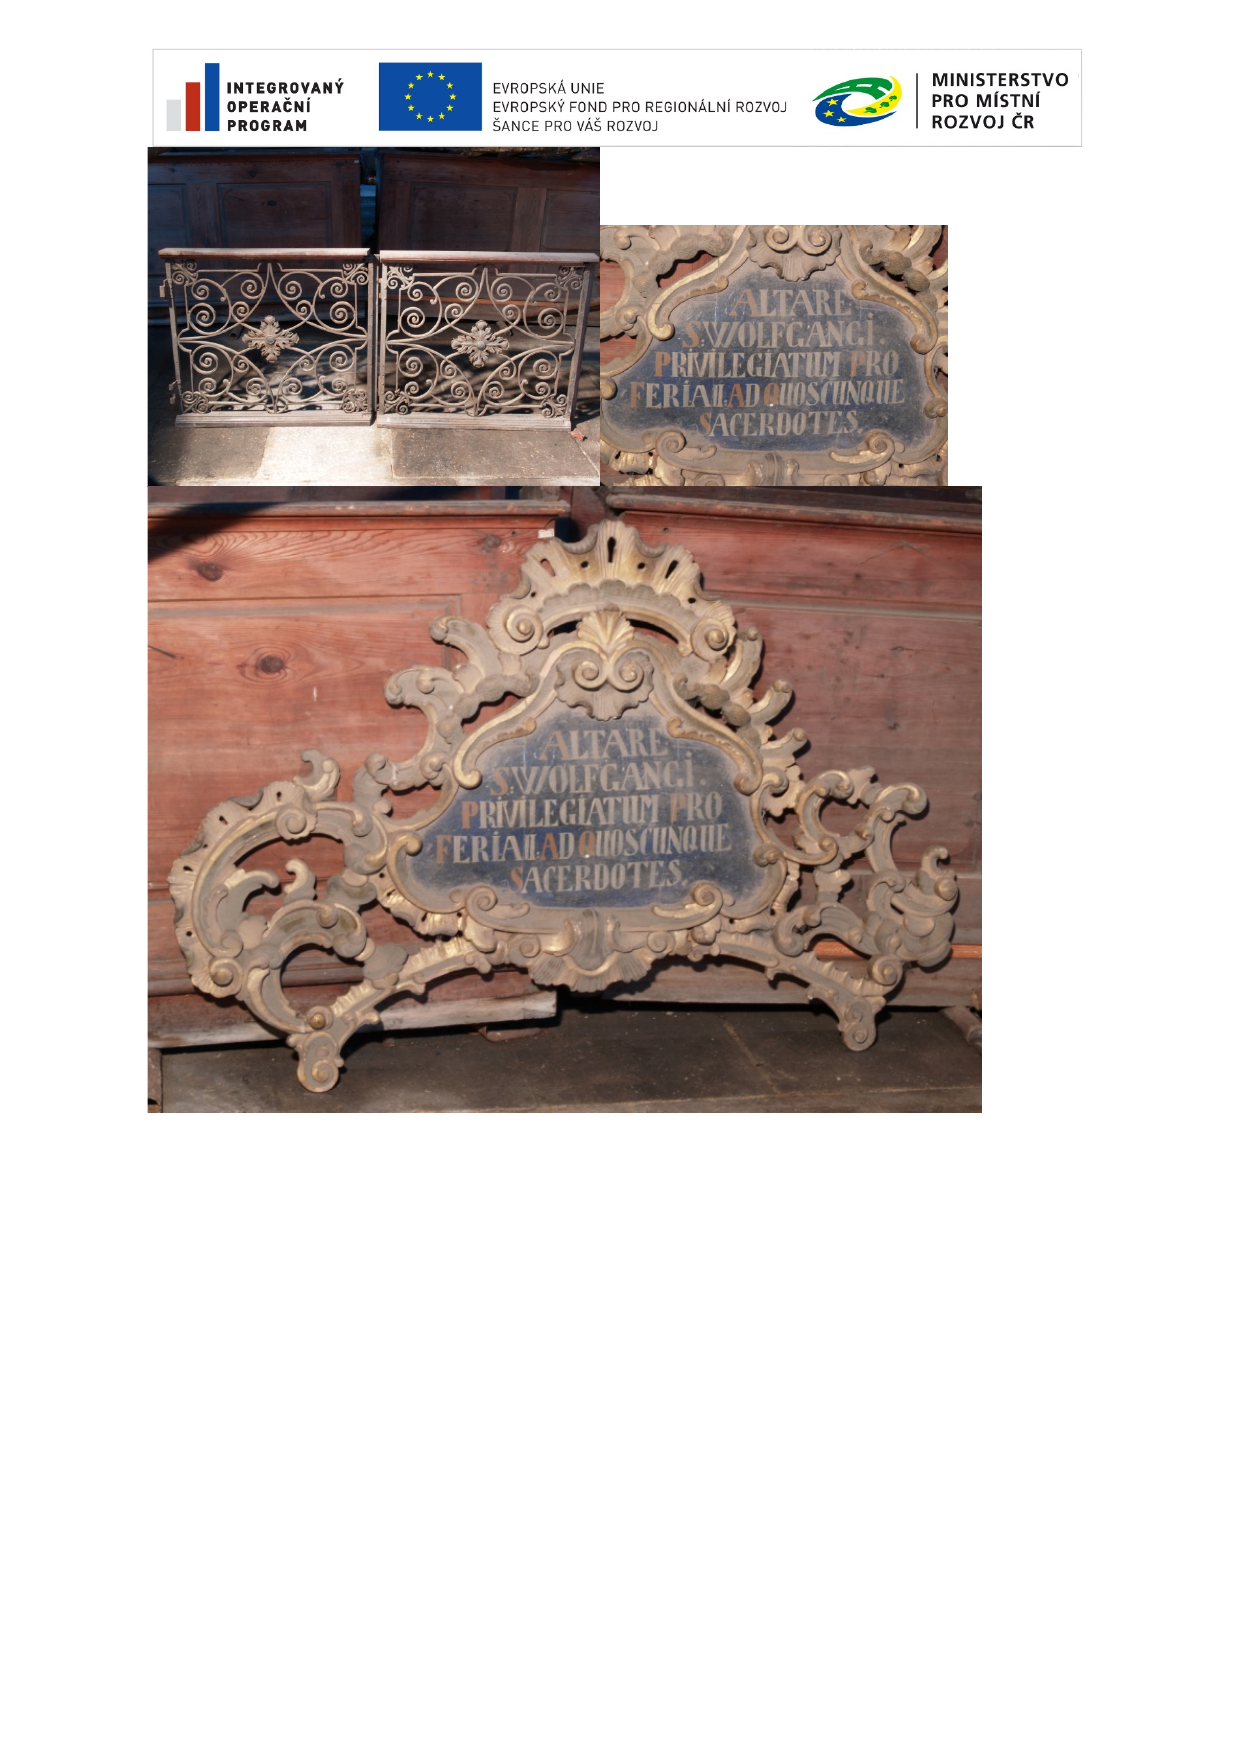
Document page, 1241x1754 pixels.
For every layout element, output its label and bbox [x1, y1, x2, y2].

picture [147, 47, 1087, 1113]
